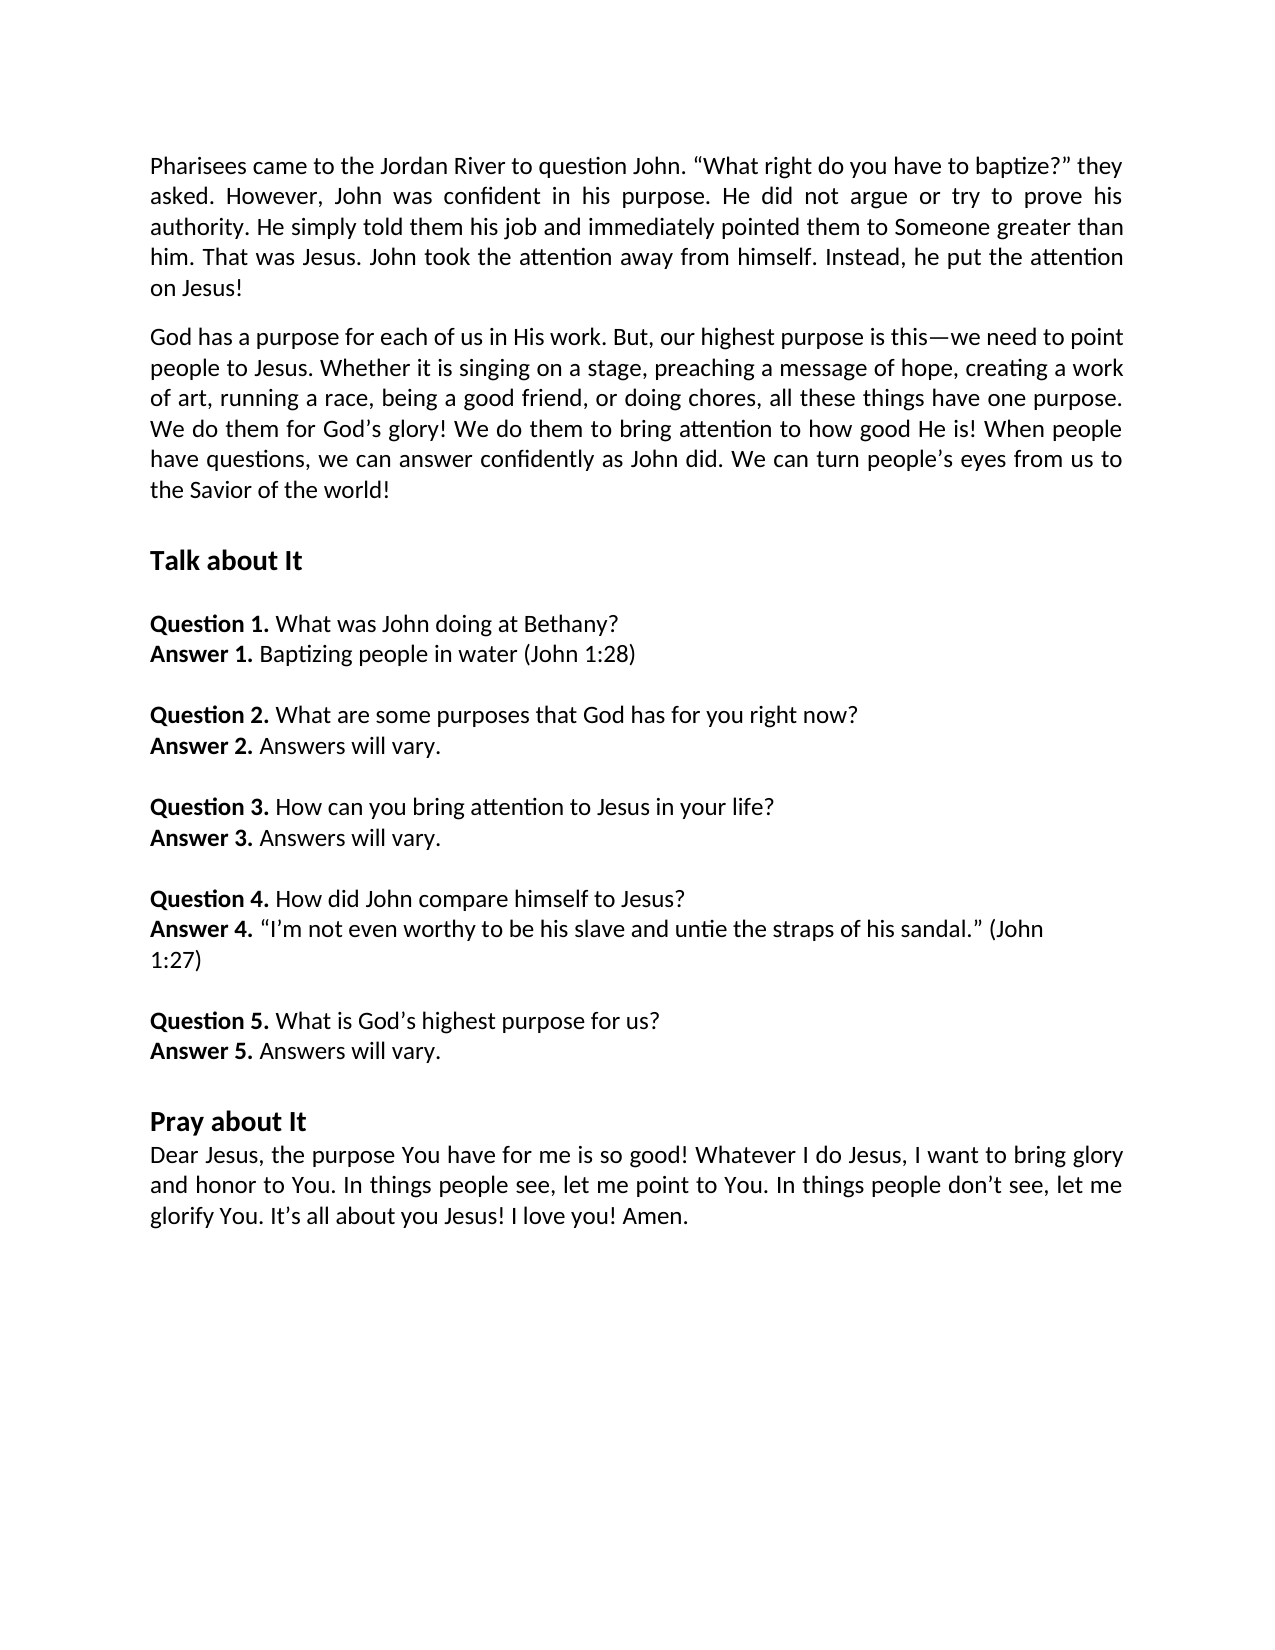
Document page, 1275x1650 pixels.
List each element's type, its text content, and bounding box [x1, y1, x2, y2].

text Dear Jesus, the purpose You have for me is so good! Whatever I do Jesus, I want to bring glory and honor to You. In things people see, let me point to You. In things people don’t see, let me glorify You. It’s all about you Jesus! I love you! Amen. [150, 1139, 1125, 1231]
table_cell Question 2. What are some purposes that God has for you right now? Answer 2. Answers will vary. [150, 700, 1050, 791]
table_header Question 1. What was John doing at Bethany? Answer 1. Baptizing people in water (John 1:28) [150, 578, 1050, 700]
table_cell Question 4. How did John compare himself to Jesus? Answer 4. “I’m not even worthy to be his slave and untie the straps of his sandal.” (John 1:27) [150, 883, 1050, 1005]
text Pharisees came to the Jordan River to question John. “What right do you have to baptize?” they asked. However, John was confident in his purpose. He did not argue or try to prove his authority. He simply told them his job and immediately pointed them to Someone greater than him. That was Jesus. John took the attention away from himself. Instead, he put the attention on Jesus! [150, 150, 1125, 303]
table_cell Question 5. What is God’s highest purpose for us? Answer 5. Answers will vary. [150, 1005, 1050, 1066]
text God has a purpose for each of us in His work. But, our highest purpose is this—we need to point people to Jesus. Whether it is singing on a stage, preaching a message of hope, creating a work of art, running a race, being a good friend, or doing chores, all these things have one purpose. We do them for God’s glory! We do them to bring attention to how good He is! When people have questions, we can answer confidently as John did. We can turn people’s eyes from us to the Savior of the world! [150, 321, 1125, 504]
table_cell Question 3. How can you bring attention to Jesus in your life? Answer 3. Answers will vary. [150, 791, 1050, 883]
text Pray about It [150, 1103, 1125, 1139]
text Talk about It [150, 542, 1125, 578]
